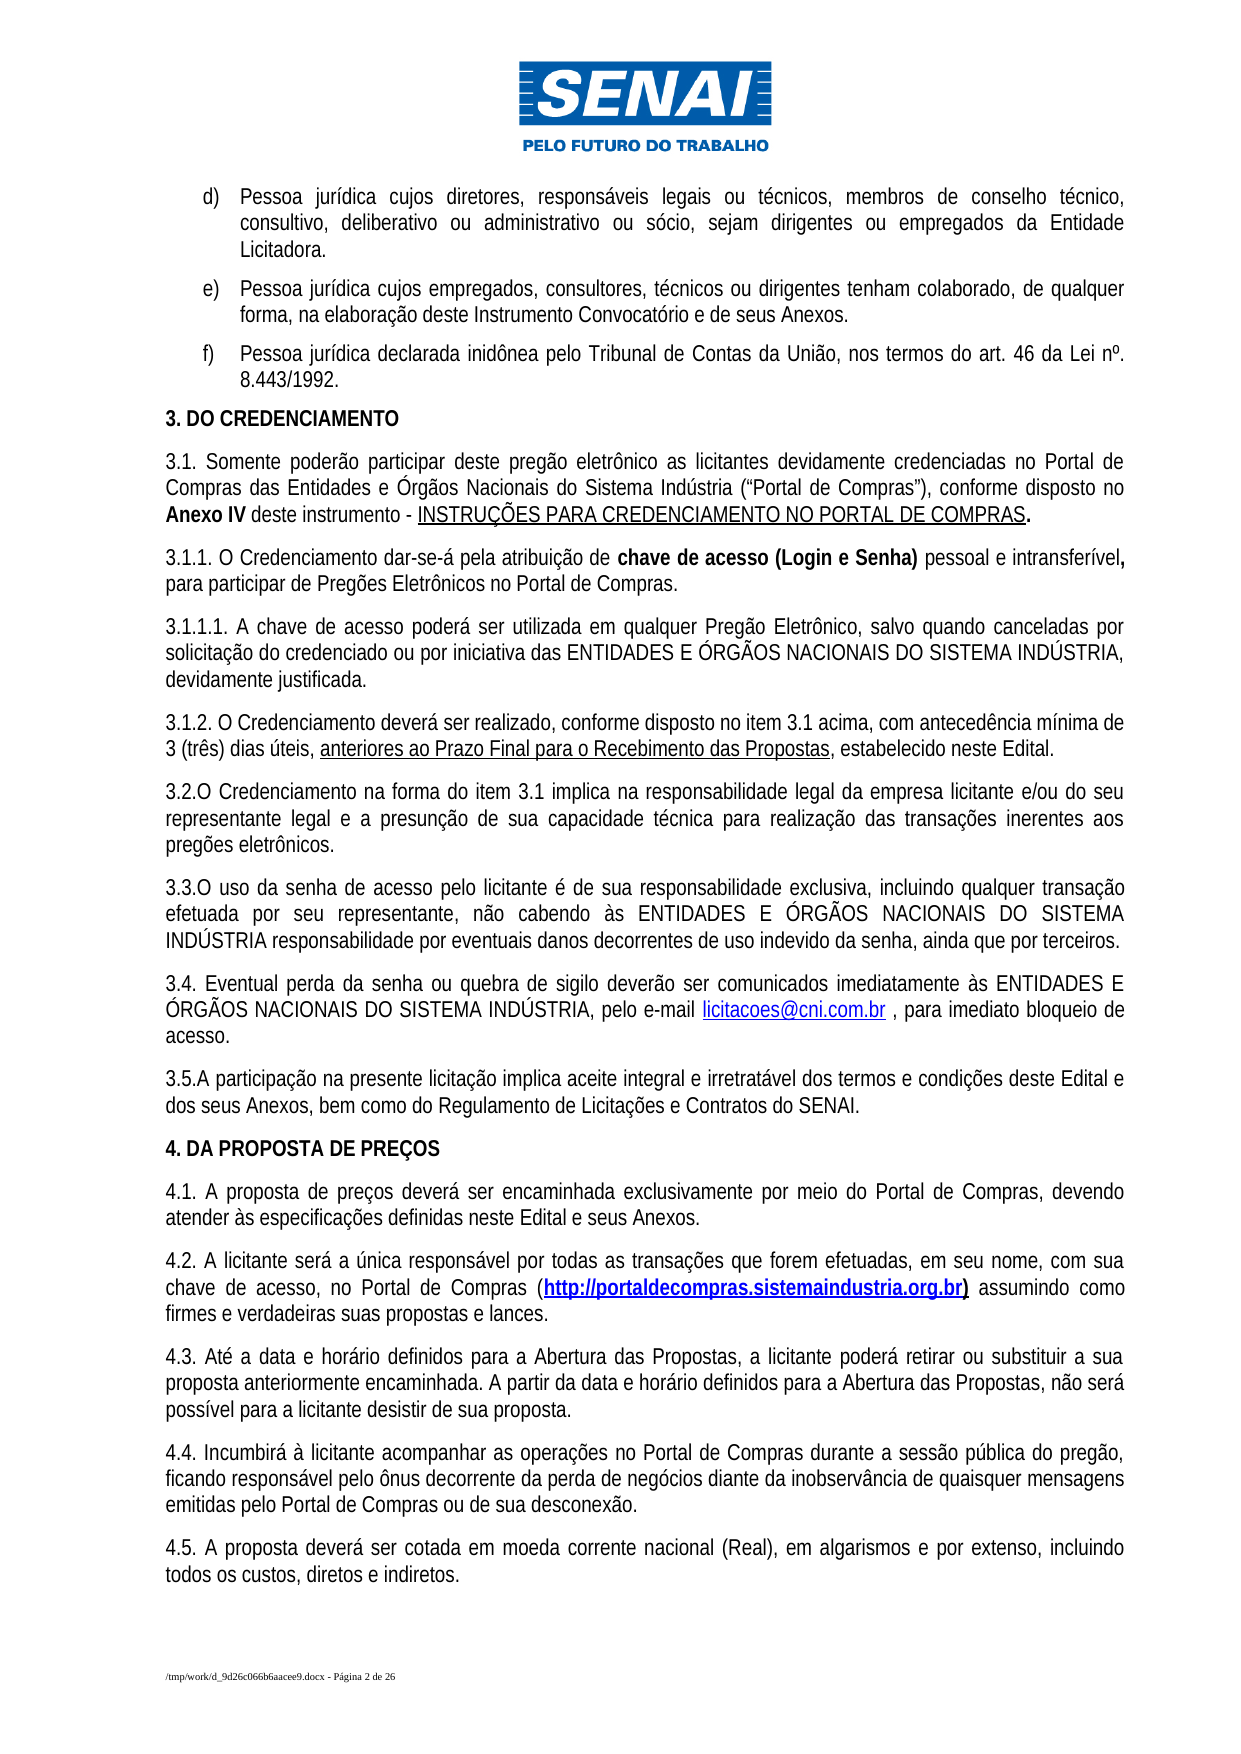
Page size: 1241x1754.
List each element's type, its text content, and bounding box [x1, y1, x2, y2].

text 4.2. A licitante será a única responsável por todas as transações que forem efetuadas, em seu nome, com sua chave de acesso, no Portal de Compras (http://portaldecompras.sistemaindustria.org.br) assumindo como firmes e verdadeiras suas propostas e lances. [165, 1247, 1125, 1326]
text 4.1. A proposta de preços deverá ser encaminhada exclusivamente por meio do Portal de Compras, devendo atender às especificações definidas neste Edital e seus Anexos. [165, 1178, 1125, 1230]
text 4.5. A proposta deverá ser cotada em moeda corrente nacional (Real), em algarismos e por extenso, incluindo todos os custos, diretos e indiretos. [165, 1534, 1125, 1587]
text 4. DA PROPOSTA DE PREÇOS [165, 1135, 1125, 1161]
text 3.3.O uso da senha de acesso pelo licitante é de sua responsabilidade exclusiva, incluindo qualquer transação efetuada por seu representante, não cabendo às ENTIDADES E ÓRGÃOS NACIONAIS DO SISTEMA INDÚSTRIA responsabilidade por eventuais danos decorrentes de uso indevido da senha, ainda que por terceiros. [165, 874, 1125, 953]
list Pessoa jurídica cujos diretores, responsáveis legais ou técnicos, membros de conselho técnico, consultivo, deliberativo ou administrativo ou sócio, sejam dirigentes ou empregados da Entidade Licitadora. [203, 183, 1125, 262]
text 3.1. Somente poderão participar deste pregão eletrônico as licitantes devidamente credenciadas no Portal de Compras das Entidades e Órgãos Nacionais do Sistema Indústria (“Portal de Compras”), conforme disposto no Anexo IV deste instrumento - INSTRUÇÕES PARA CREDENCIAMENTO NO PORTAL DE COMPRAS. [165, 448, 1125, 527]
text 4.4. Incumbirá à licitante acompanhar as operações no Portal de Compras durante a sessão pública do pregão, ficando responsável pelo ônus decorrente da perda de negócios diante da inobservância de quaisquer mensagens emitidas pelo Portal de Compras ou de sua desconexão. [165, 1438, 1125, 1518]
text 3. DO CREDENCIAMENTO [165, 405, 1125, 431]
text 3.5.A participação na presente licitação implica aceite integral e irretratável dos termos e condições deste Edital e dos seus Anexos, bem como do Regulamento de Licitações e Contratos do SENAI. [165, 1065, 1125, 1118]
picture [508, 47, 780, 161]
text 3.4. Eventual perda da senha ou quebra de sigilo deverão ser comunicados imediatamente às ENTIDADES E ÓRGÃOS NACIONAIS DO SISTEMA INDÚSTRIA, pelo e-mail licitacoes@cni.com.br , para imediato bloqueio de acesso. [165, 969, 1125, 1049]
text 3.1.1.1. A chave de acesso poderá ser utilizada em qualquer Pregão Eletrônico, salvo quando canceladas por solicitação do credenciado ou por iniciativa das ENTIDADES E ÓRGÃOS NACIONAIS DO SISTEMA INDÚSTRIA, devidamente justificada. [165, 613, 1125, 692]
text 3.1.2. O Credenciamento deverá ser realizado, conforme disposto no item 3.1 acima, com antecedência mínima de 3 (três) dias úteis, anteriores ao Prazo Final para o Recebimento das Propostas, estabelecido neste Edital. [165, 709, 1125, 761]
text 4.3. Até a data e horário definidos para a Abertura das Propostas, a licitante poderá retirar ou substituir a sua proposta anteriormente encaminhada. A partir da data e horário definidos para a Abertura das Propostas, não será possível para a licitante desistir de sua proposta. [165, 1343, 1125, 1422]
text 3.2.O Credenciamento na forma do item 3.1 implica na responsabilidade legal da empresa licitante e/ou do seu representante legal e a presunção de sua capacidade técnica para realização das transações inerentes aos pregões eletrônicos. [165, 778, 1125, 857]
text 3.1.1. O Credenciamento dar-se-á pela atribuição de chave de acesso (Login e Senha) pessoal e intransferível, para participar de Pregões Eletrônicos no Portal de Compras. [165, 544, 1125, 596]
list Pessoa jurídica declarada inidônea pelo Tribunal de Contas da União, nos termos do art. 46 da Lei nº. 8.443/1992. [203, 340, 1125, 392]
list Pessoa jurídica cujos empregados, consultores, técnicos ou dirigentes tenham colaborado, de qualquer forma, na elaboração deste Instrumento Convocatório e de seus Anexos. [203, 274, 1125, 327]
